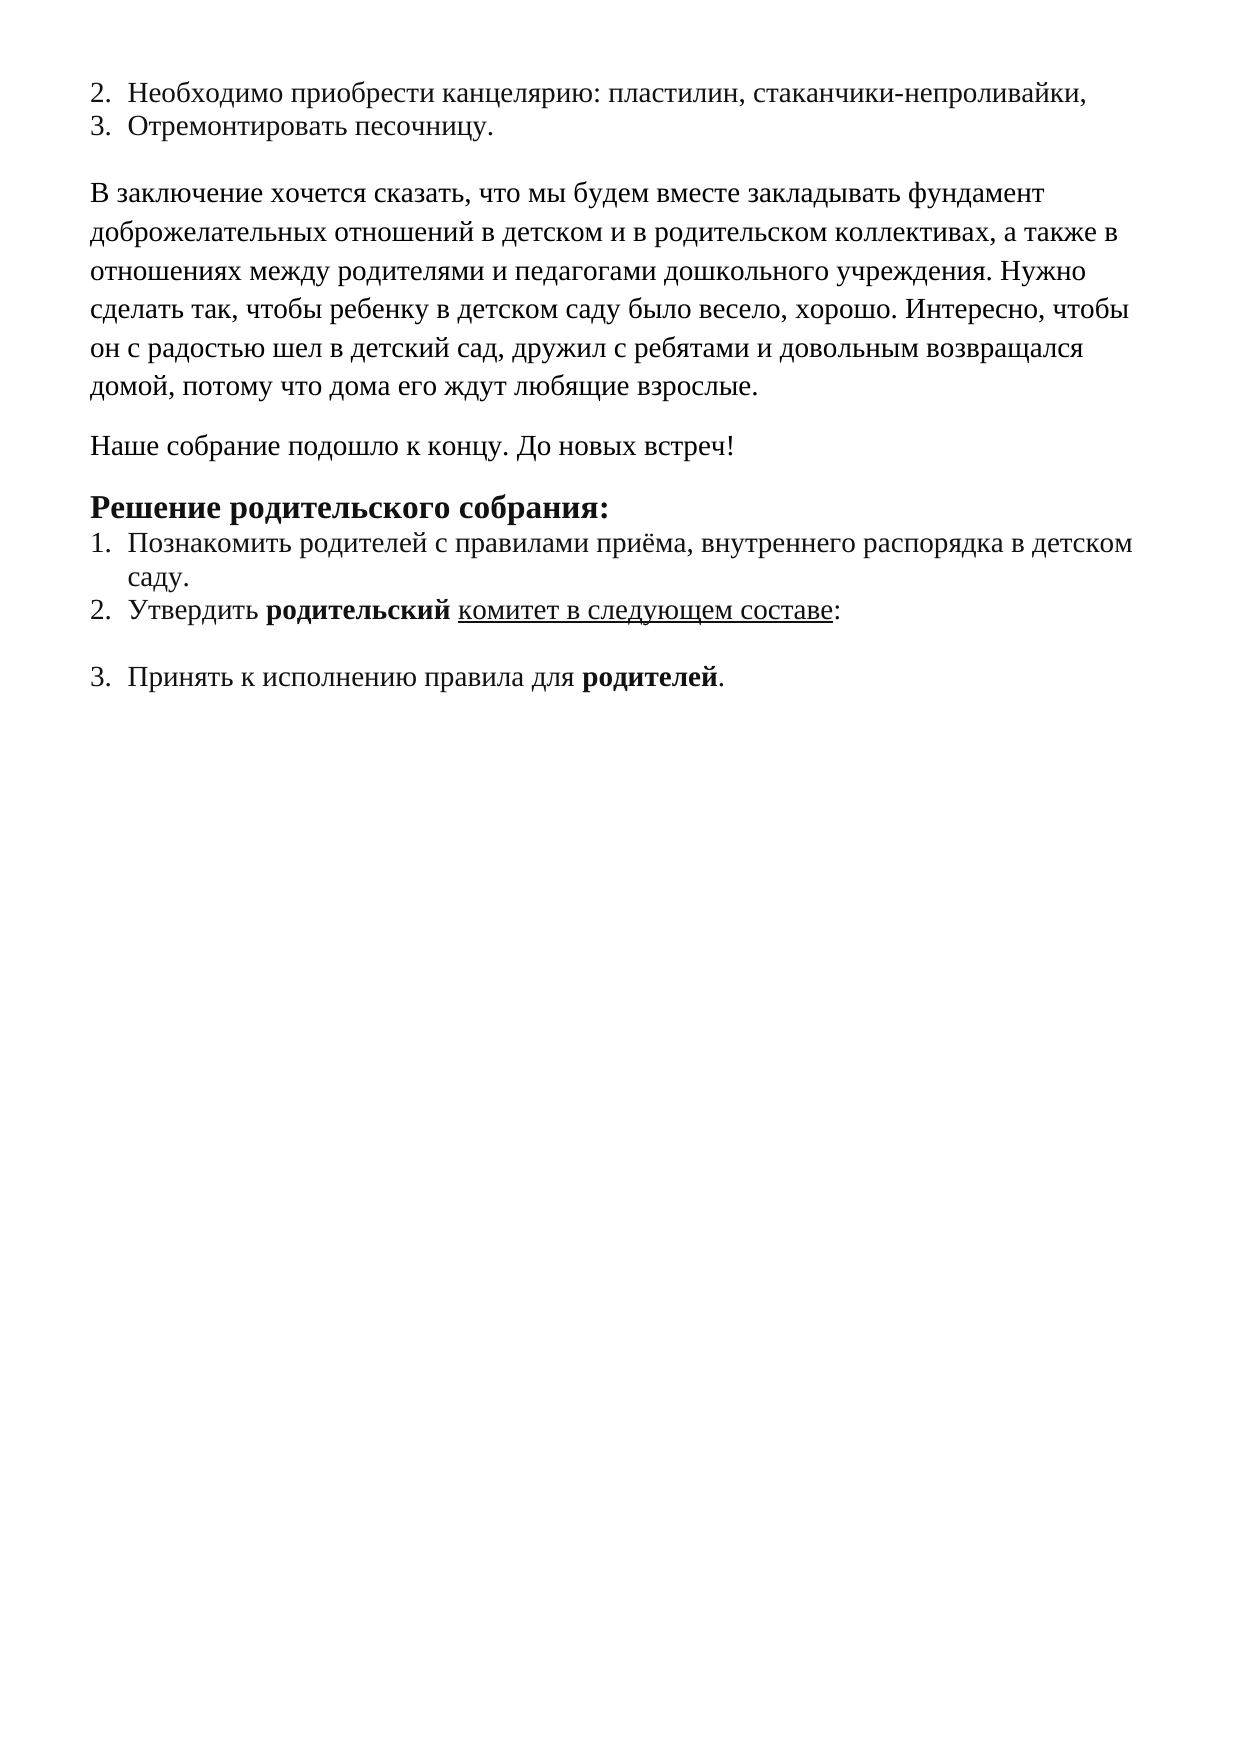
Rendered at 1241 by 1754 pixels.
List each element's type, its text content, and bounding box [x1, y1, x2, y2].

text В заключение хочется сказать, что мы будем вместе закладывать фундамент доброжелательных отношений в детском и в родительском коллективах, а также в отношениях между родителями и педагогами дошкольного учреждения. Нужно сделать так, чтобы ребенку в детском саду было весело, хорошо. Интересно, чтобы он с радостью шел в детский сад, дружил с ребятами и довольным возвращался домой, потому что дома его ждут любящие взрослые. [90, 176, 1165, 402]
text Решение родительского собрания: [90, 487, 1165, 525]
list Отремонтировать песочницу. [90, 108, 1165, 142]
list Познакомить родителей с правилами приёма, внутреннего распорядка в детском саду. [90, 525, 1165, 592]
list Утвердить родительский комитет в следующем составе: [90, 592, 1165, 626]
text Наше собрание подошло к концу. До новых встреч! [90, 428, 1165, 461]
list Принять к исполнению правила для родителей. [90, 659, 1165, 693]
list Необходимо приобрести канцелярию: пластилин, стаканчики-непроливайки, [90, 75, 1165, 108]
